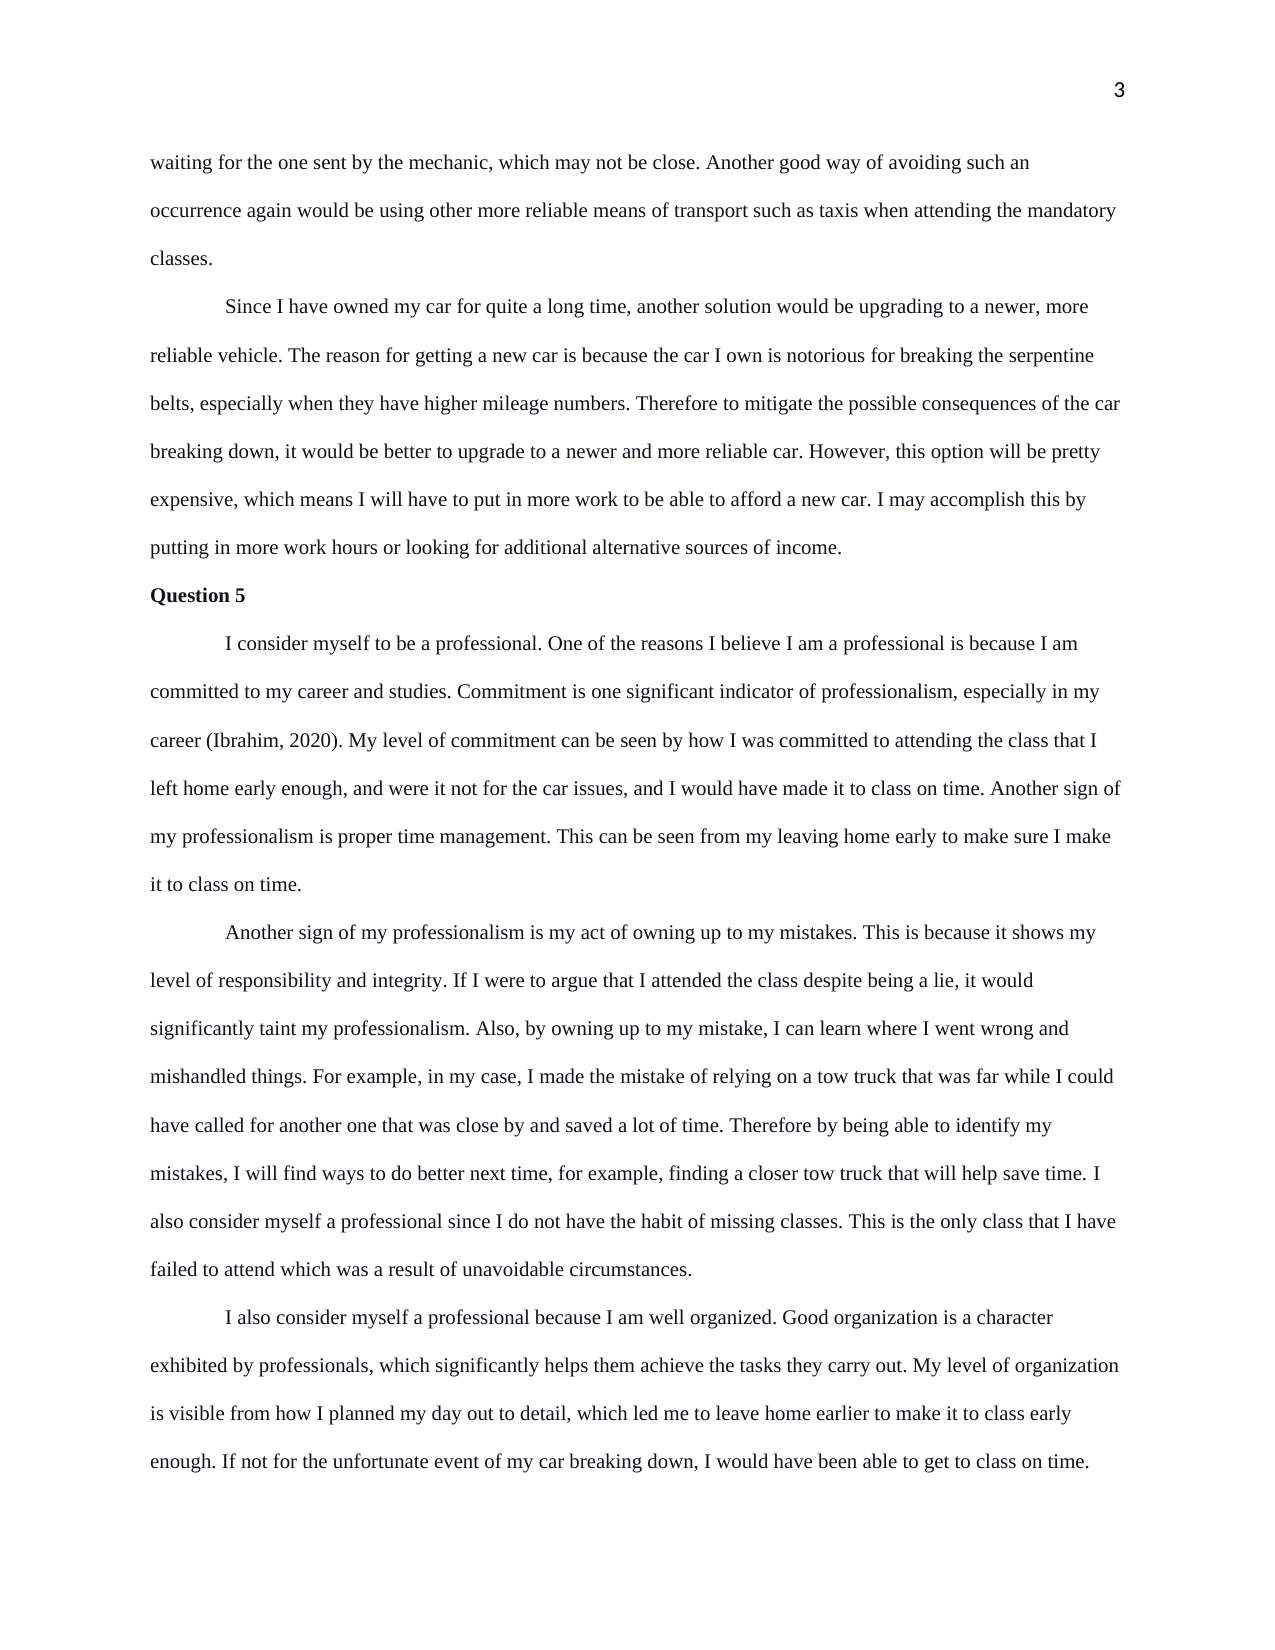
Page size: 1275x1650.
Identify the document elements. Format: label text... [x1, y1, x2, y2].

text I consider myself to be a professional. One of the reasons I believe I am a professional is because I am committed to my career and studies. Commitment is one significant indicator of professionalism, especially in my career (Ibrahim, 2020). My level of commitment can be seen by how I was committed to attending the class that I left home early enough, and were it not for the car issues, and I would have made it to class on time. Another sign of my professionalism is proper time management. This can be seen from my leaving home early to make sure I make it to class on time. [150, 631, 1125, 896]
text Since I have owned my car for quite a long time, another solution would be upgrading to a newer, more reliable vehicle. The reason for getting a new car is because the car I own is notorious for breaking the serpentine belts, especially when they have higher mileage numbers. Therefore to mitigate the possible consequences of the car breaking down, it would be better to upgrade to a newer and more reliable car. However, this option will be pretty expensive, which means I will have to put in more work to be able to afford a new car. I may accomplish this by putting in more work hours or looking for additional alternative sources of income. [150, 294, 1125, 559]
text Question 5 [150, 583, 1125, 607]
text Another sign of my professionalism is my act of owning up to my mistakes. This is because it shows my level of responsibility and integrity. If I were to argue that I attended the class despite being a lie, it would significantly taint my professionalism. Also, by owning up to my mistake, I can learn where I went wrong and mishandled things. For example, in my case, I made the mistake of relying on a tow truck that was far while I could have called for another one that was close by and saved a lot of time. Therefore by being able to identify my mistakes, I will find ways to do better next time, for example, finding a closer tow truck that will help save time. I also consider myself a professional since I do not have the habit of missing classes. This is the only class that I have failed to attend which was a result of unavoidable circumstances. [150, 920, 1125, 1281]
text I also consider myself a professional because I am well organized. Good organization is a character exhibited by professionals, which significantly helps them achieve the tasks they carry out. My level of organization is visible from how I planned my day out to detail, which led me to leave home earlier to make it to class early enough. If not for the unfortunate event of my car breaking down, I would have been able to get to class on time. [150, 1305, 1125, 1473]
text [150, 150, 1125, 270]
